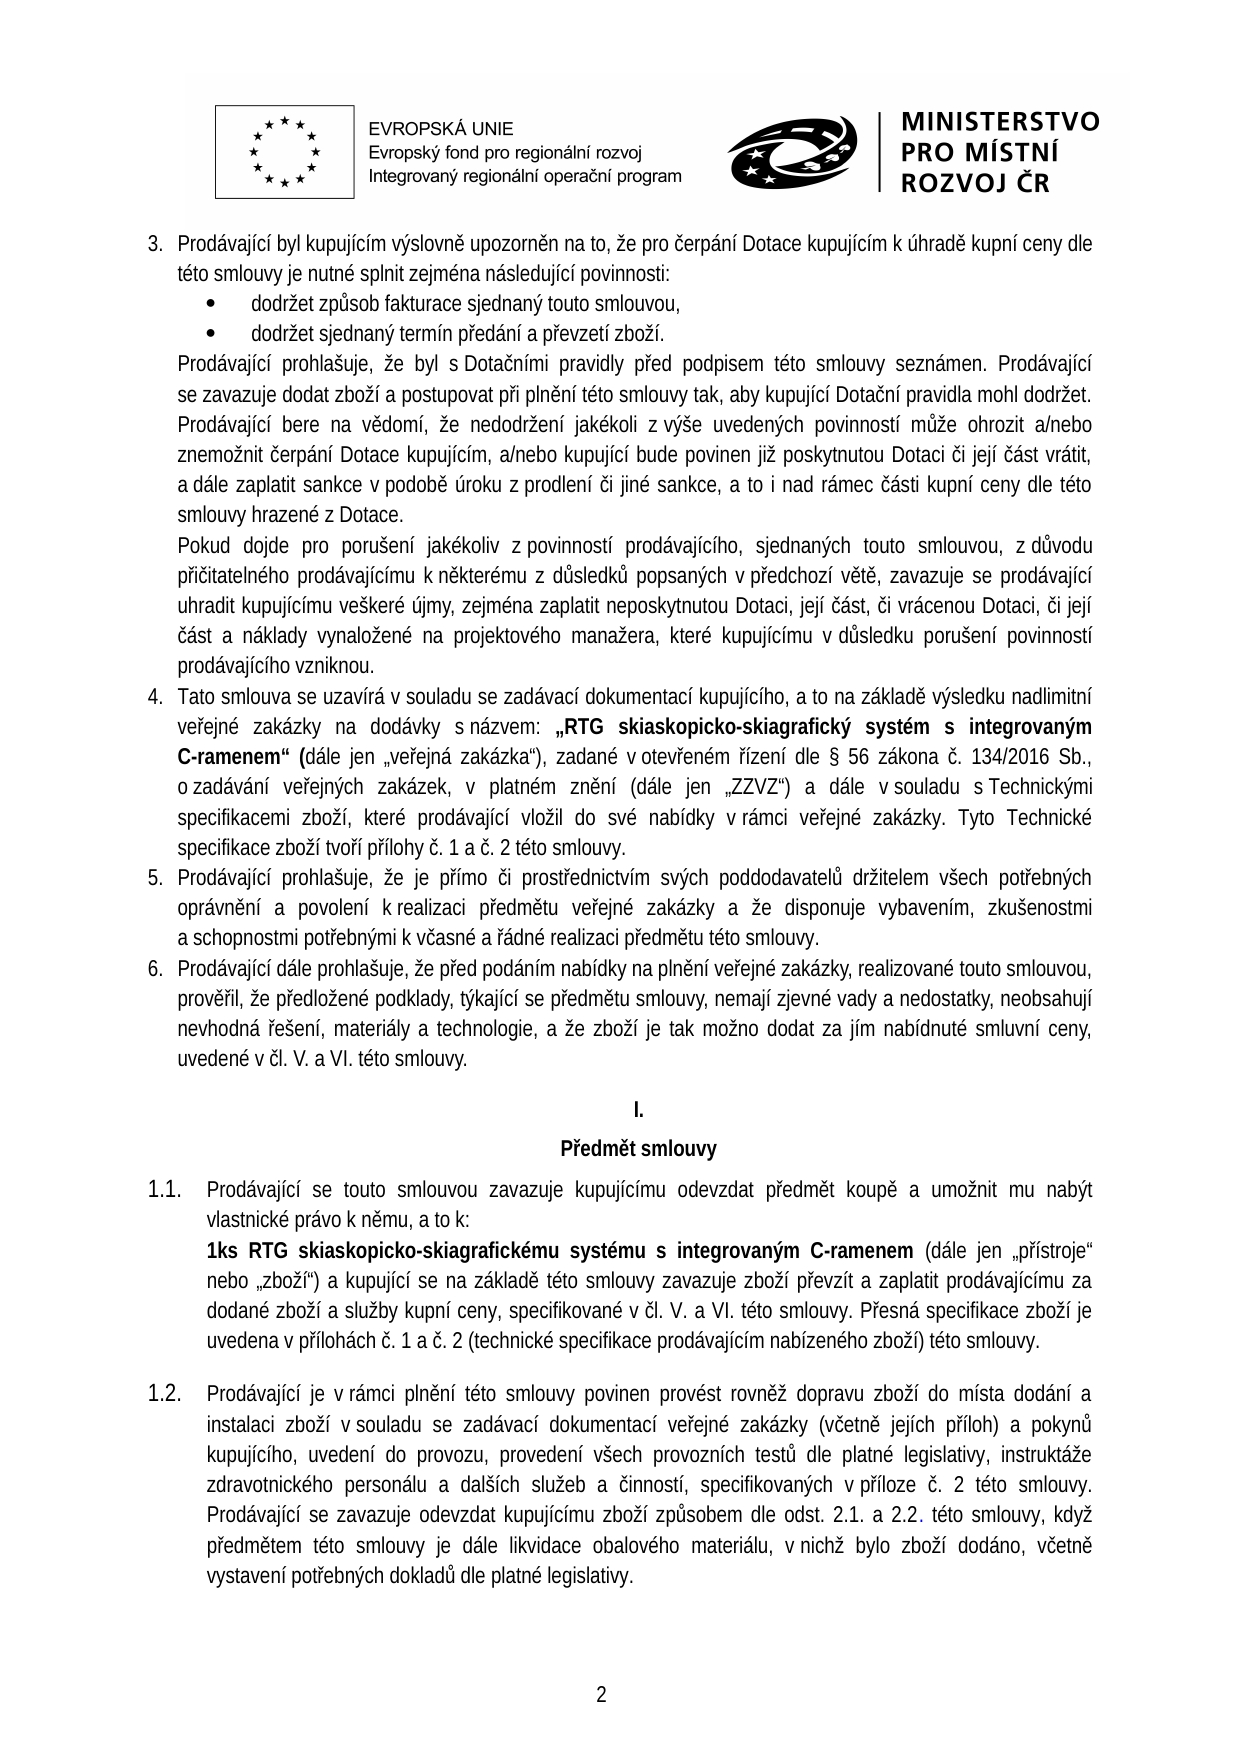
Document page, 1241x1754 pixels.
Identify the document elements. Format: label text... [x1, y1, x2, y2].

text I. [185, 1096, 1093, 1123]
list dodržet způsob fakturace sjednaný touto smlouvou, [207, 290, 1093, 316]
list Prodávající se touto smlouvou zavazuje kupujícímu odevzdat předmět koupě a umožnit mu nabýt vlastnické právo k němu, a to k: [148, 1174, 1093, 1233]
list Prodávající prohlašuje, že byl s Dotačními pravidly před podpisem této smlouvy seznámen. Prodávající se zavazuje dodat zboží a postupovat při plnění této smlouvy tak, aby kupující Dotační pravidla mohl dodržet. Prodávající bere na vědomí, že nedodržení jakékoli z výše uvedených povinností může ohrozit a/nebo znemožnit čerpání Dotace kupujícím, a/nebo kupující bude povinen již poskytnutou Dotaci či její část vrátit, a dále zaplatit sankce v podobě úroku z prodlení či jiné sankce, a to i nad rámec části kupní ceny dle této smlouvy hrazené z Dotace. [177, 350, 1093, 528]
list Prodávající prohlašuje, že je přímo či prostřednictvím svých poddodavatelů držitelem všech potřebných oprávnění a povolení k realizaci předmětu veřejné zakázky a že disponuje vybavením, zkušenostmi a schopnostmi potřebnými k včasné a řádné realizaci předmětu této smlouvy. [148, 864, 1093, 951]
list Prodávající je v rámci plnění této smlouvy povinen provést rovněž dopravu zboží do místa dodání a instalaci zboží v souladu se zadávací dokumentací veřejné zakázky (včetně jejích příloh) a pokynů kupujícího, uvedení do provozu, provedení všech provozních testů dle platné legislativy, instruktáže zdravotnického personálu a dalších služeb a činností, specifikovaných v příloze č. 2 této smlouvy. Prodávající se zavazuje odevzdat kupujícímu zboží způsobem dle odst. 2.1. a 2.2. této smlouvy, když předmětem této smlouvy je dále likvidace obalového materiálu, v nichž bylo zboží dodáno, včetně vystavení potřebných dokladů dle platné legislativy. [148, 1378, 1093, 1588]
list Pokud dojde pro porušení jakékoliv z povinností prodávajícího, sjednaných touto smlouvou, z důvodu přičitatelného prodávajícímu k některému z důsledků popsaných v předchozí větě, zavazuje se prodávající uhradit kupujícímu veškeré újmy, zejména zaplatit neposkytnutou Dotaci, její část, či vrácenou Dotaci, či její část a náklady vynaložené na projektového manažera, které kupujícímu v důsledku porušení povinností prodávajícího vzniknou. [177, 532, 1093, 679]
list Prodávající byl kupujícím výslovně upozorněn na to, že pro čerpání Dotace kupujícím k úhradě kupní ceny dle této smlouvy je nutné splnit zejména následující povinnosti: [148, 229, 1093, 286]
subtitle Předmět smlouvy [185, 1135, 1093, 1161]
list 1ks RTG skiaskopicko-skiagrafickému systému s integrovaným C-ramenem (dále jen „přístroje“ nebo „zboží“) a kupující se na základě této smlouvy zavazuje zboží převzít a zaplatit prodávajícímu za dodané zboží a služby kupní ceny, specifikované v čl. V. a VI. této smlouvy. Přesná specifikace zboží je uvedena v přílohách č. 1 a č. 2 (technické specifikace prodávajícím nabízeného zboží) této smlouvy. [207, 1237, 1093, 1354]
list Tato smlouva se uzavírá v souladu se zadávací dokumentací kupujícího, a to na základě výsledku nadlimitní veřejné zakázky na dodávky s názvem: „RTG skiaskopicko-skiagrafický systém s integrovaným C-ramenem“ (dále jen „veřejná zakázka“), zadané v otevřeném řízení dle § 56 zákona č. 134/2016 Sb., o zadávání veřejných zakázek, v platném znění (dále jen „ZZVZ“) a dále v souladu s Technickými specifikacemi zboží, které prodávající vložil do své nabídky v rámci veřejné zakázky. Tyto Technické specifikace zboží tvoří přílohy č. 1 a č. 2 této smlouvy. [148, 683, 1093, 860]
list Prodávající dále prohlašuje, že před podáním nabídky na plnění veřejné zakázky, realizované touto smlouvou, prověřil, že předložené podklady, týkající se předmětu smlouvy, nemají zjevné vady a nedostatky, neobsahují nevhodná řešení, materiály a technologie, a že zboží je tak možno dodat za jím nabídnuté smluvní ceny, uvedené v čl. V. a VI. této smlouvy. [148, 954, 1093, 1072]
list dodržet sjednaný termín předání a převzetí zboží. [207, 320, 1093, 347]
picture [184, 73, 1130, 230]
